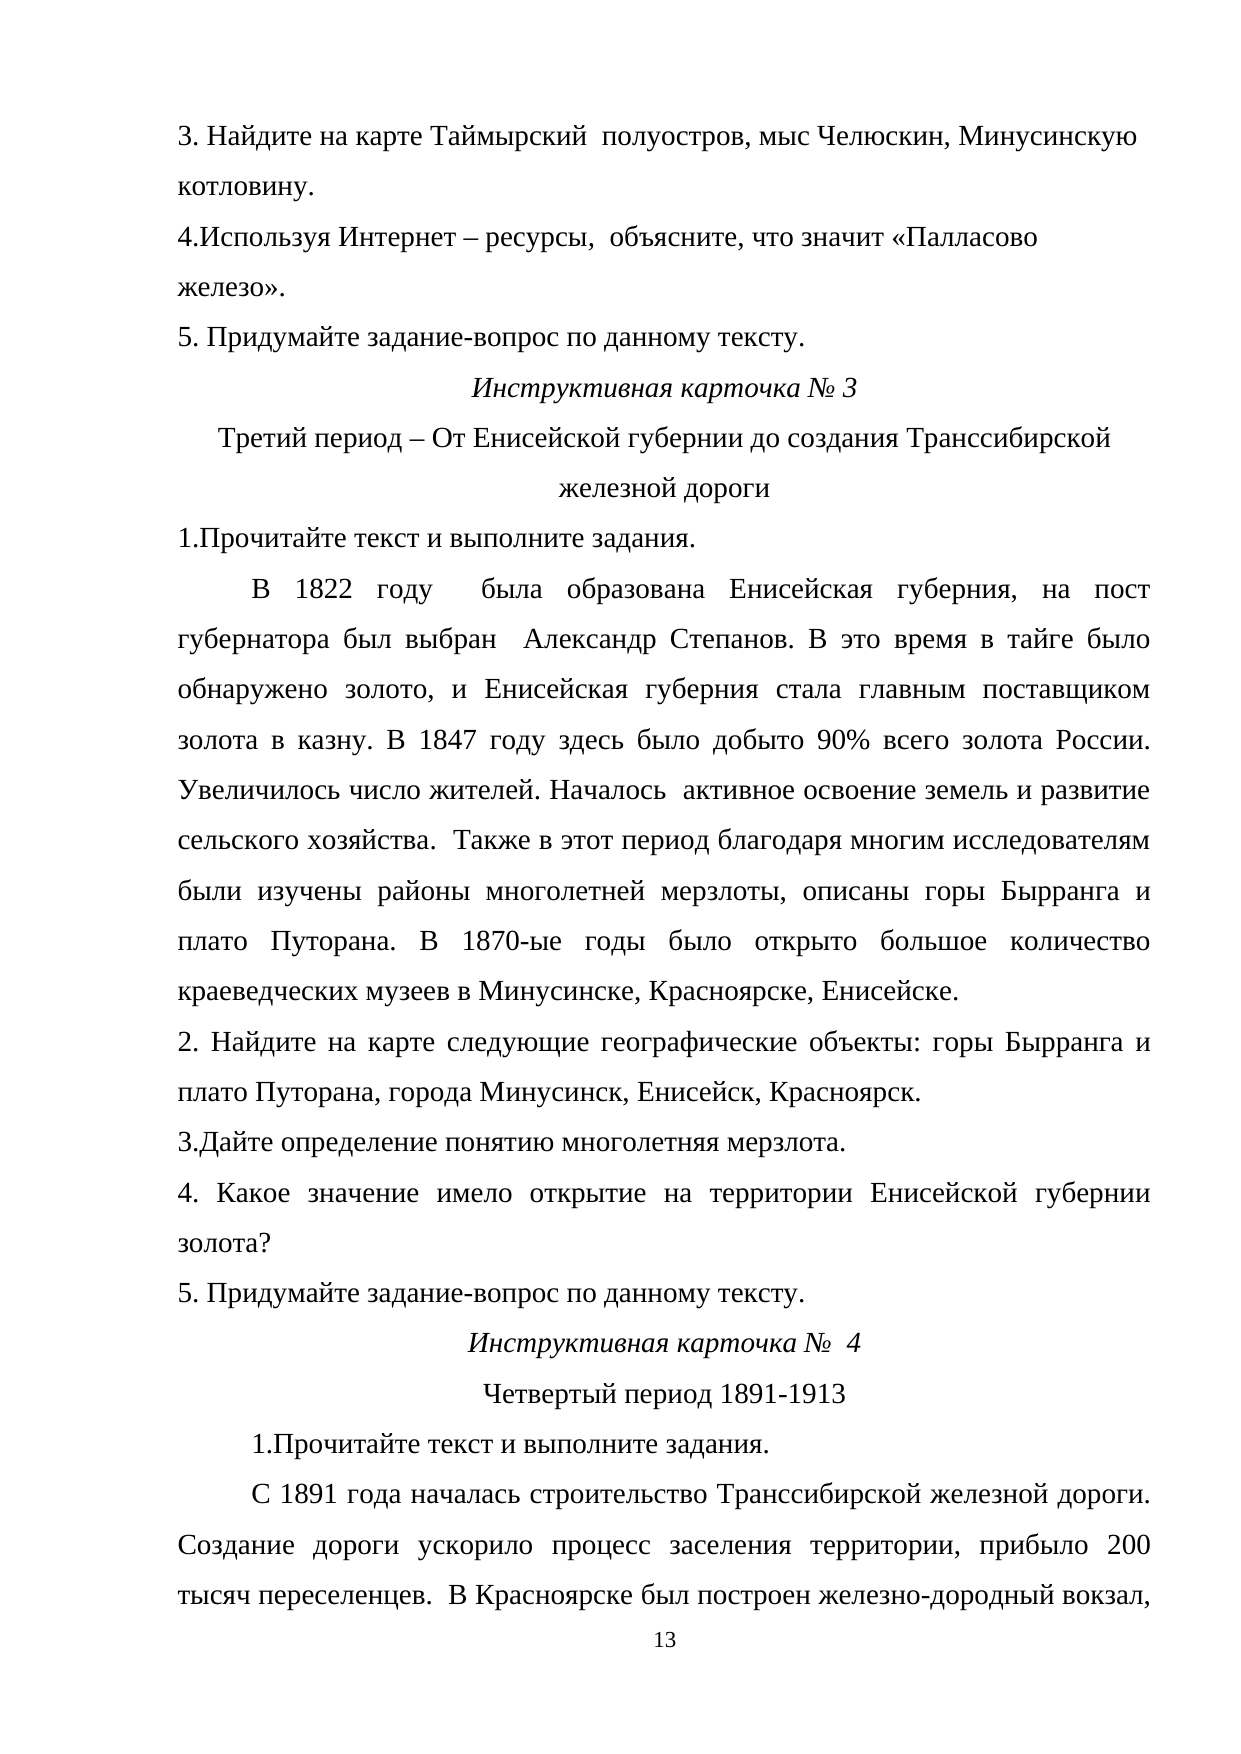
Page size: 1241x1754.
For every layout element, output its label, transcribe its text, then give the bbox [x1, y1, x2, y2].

text 5. Придумайте задание-вопрос по данному тексту. [177, 319, 1152, 353]
text Четвертый период 1891-1913 [177, 1376, 1152, 1409]
text 4. Какое значение имело открытие на территории Енисейской губернии золота? [177, 1175, 1152, 1258]
text 4.Используя Интернет – ресурсы, объясните, что значит «Палласово железо». [177, 219, 1152, 303]
text 2. Найдите на карте следующие географические объекты: горы Бырранга и плато Путорана, города Минусинск, Енисейск, Красноярск. [177, 1024, 1152, 1108]
text 3. Найдите на карте Таймырский полуостров, мыс Челюскин, Минусинскую котловину. [177, 118, 1152, 202]
text Третий период – От Енисейской губернии до создания Транссибирской железной дороги [177, 420, 1152, 504]
text Инструктивная карточка № 4 [177, 1326, 1152, 1359]
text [177, 1477, 1152, 1611]
text В 1822 году была образована Енисейская губерния, на пост губернатора был выбран Александр Степанов. В это время в тайге было обнаружено золото, и Енисейская губерния стала главным поставщиком золота в казну. В 1847 году здесь было добыто 90% всего золота России. Увеличилось число жителей. Началось активное освоение земель и развитие сельского хозяйства. Также в этот период благодаря многим исследователям были изучены районы многолетней мерзлоты, описаны горы Бырранга и плато Путорана. В 1870-ые годы было открыто большое количество краеведческих музеев в Минусинске, Красноярске, Енисейске. [177, 571, 1152, 1007]
text 3.Дайте определение понятию многолетняя мерзлота. [177, 1124, 1152, 1158]
text Инструктивная карточка № 3 [177, 370, 1152, 403]
text 1.Прочитайте текст и выполните задания. [177, 521, 1152, 554]
text 1.Прочитайте текст и выполните задания. [177, 1426, 1152, 1460]
text 5. Придумайте задание-вопрос по данному тексту. [177, 1275, 1152, 1309]
